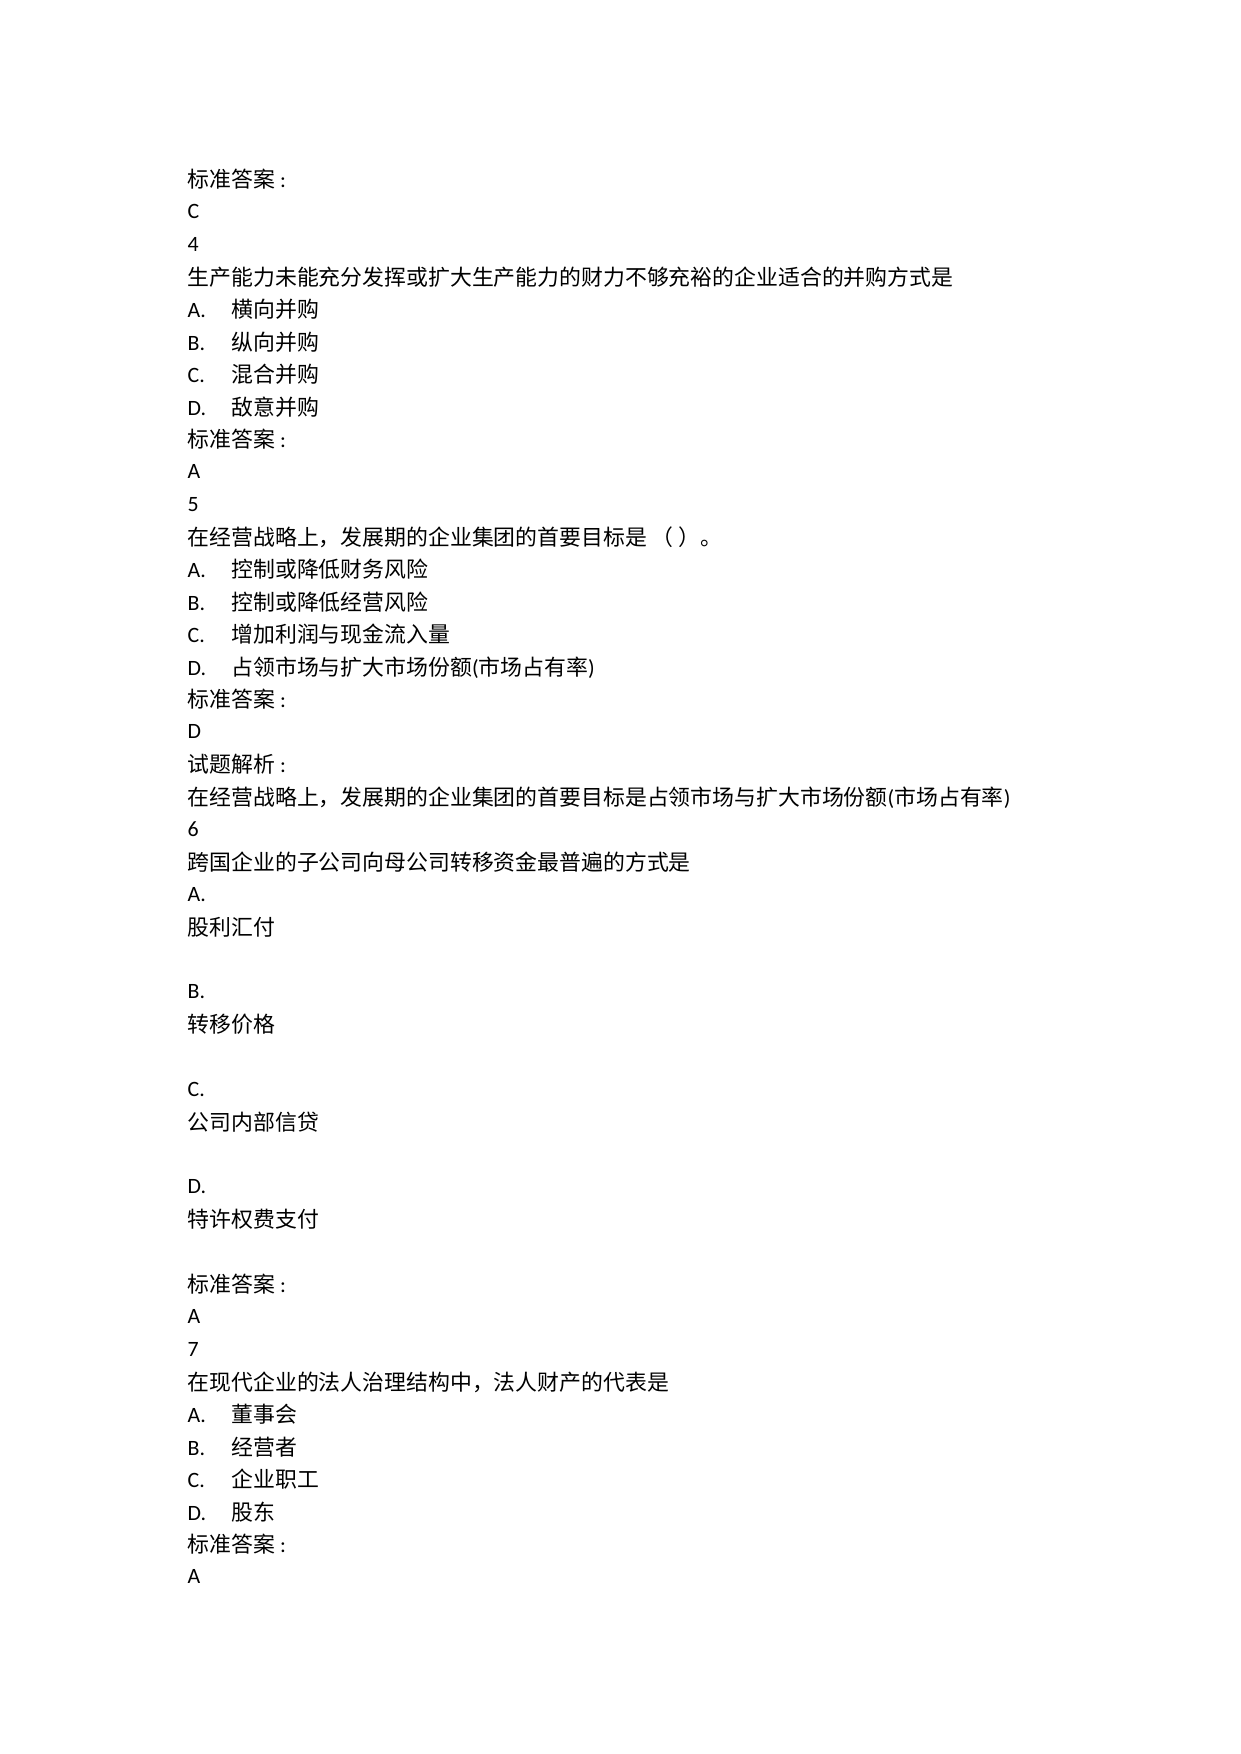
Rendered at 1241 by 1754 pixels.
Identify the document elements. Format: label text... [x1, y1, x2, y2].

text 标准答案 : [187, 682, 1053, 714]
text 试题解析 : [187, 747, 1053, 779]
text C. [187, 1072, 1053, 1104]
text D. [187, 1169, 1053, 1202]
text 特许权费支付 [187, 1202, 1053, 1234]
text D. 敌意并购 [187, 389, 1053, 422]
text B. 经营者 [187, 1429, 1053, 1462]
text A [187, 1299, 1053, 1332]
text 公司内部信贷 [187, 1104, 1053, 1137]
text 6 [187, 812, 1053, 844]
text A [187, 454, 1053, 487]
text B. [187, 974, 1053, 1007]
text C. 混合并购 [187, 357, 1053, 389]
text 转移价格 [187, 1007, 1053, 1039]
text D. 股东 [187, 1494, 1053, 1527]
text 标准答案 : [187, 1527, 1053, 1559]
text C [187, 194, 1053, 227]
text 标准答案 : [187, 1267, 1053, 1299]
text C. 企业职工 [187, 1462, 1053, 1494]
text 4 [187, 227, 1053, 259]
text A. [187, 877, 1053, 909]
text 标准答案 : [187, 422, 1053, 454]
text A. 董事会 [187, 1397, 1053, 1429]
text 跨国企业的子公司向母公司转移资金最普遍的方式是 [187, 844, 1053, 877]
text A. 横向并购 [187, 292, 1053, 324]
text 标准答案 : [187, 162, 1053, 194]
text B. 控制或降低经营风险 [187, 584, 1053, 617]
text 在经营战略上，发展期的企业集团的首要目标是占领市场与扩大市场份额(市场占有率) [187, 779, 1053, 812]
text C. 增加利润与现金流入量 [187, 617, 1053, 649]
text B. 纵向并购 [187, 324, 1053, 357]
text D. 占领市场与扩大市场份额(市场占有率) [187, 649, 1053, 682]
text 5 [187, 487, 1053, 519]
text A [187, 1559, 1053, 1592]
text 在经营战略上，发展期的企业集团的首要目标是 （ ）。 [187, 519, 1053, 552]
text 股利汇付 [187, 909, 1053, 942]
text A. 控制或降低财务风险 [187, 552, 1053, 584]
text 7 [187, 1332, 1053, 1364]
text 生产能力未能充分发挥或扩大生产能力的财力不够充裕的企业适合的并购方式是 [187, 259, 1053, 292]
text 在现代企业的法人治理结构中，法人财产的代表是 [187, 1364, 1053, 1397]
text D [187, 714, 1053, 747]
